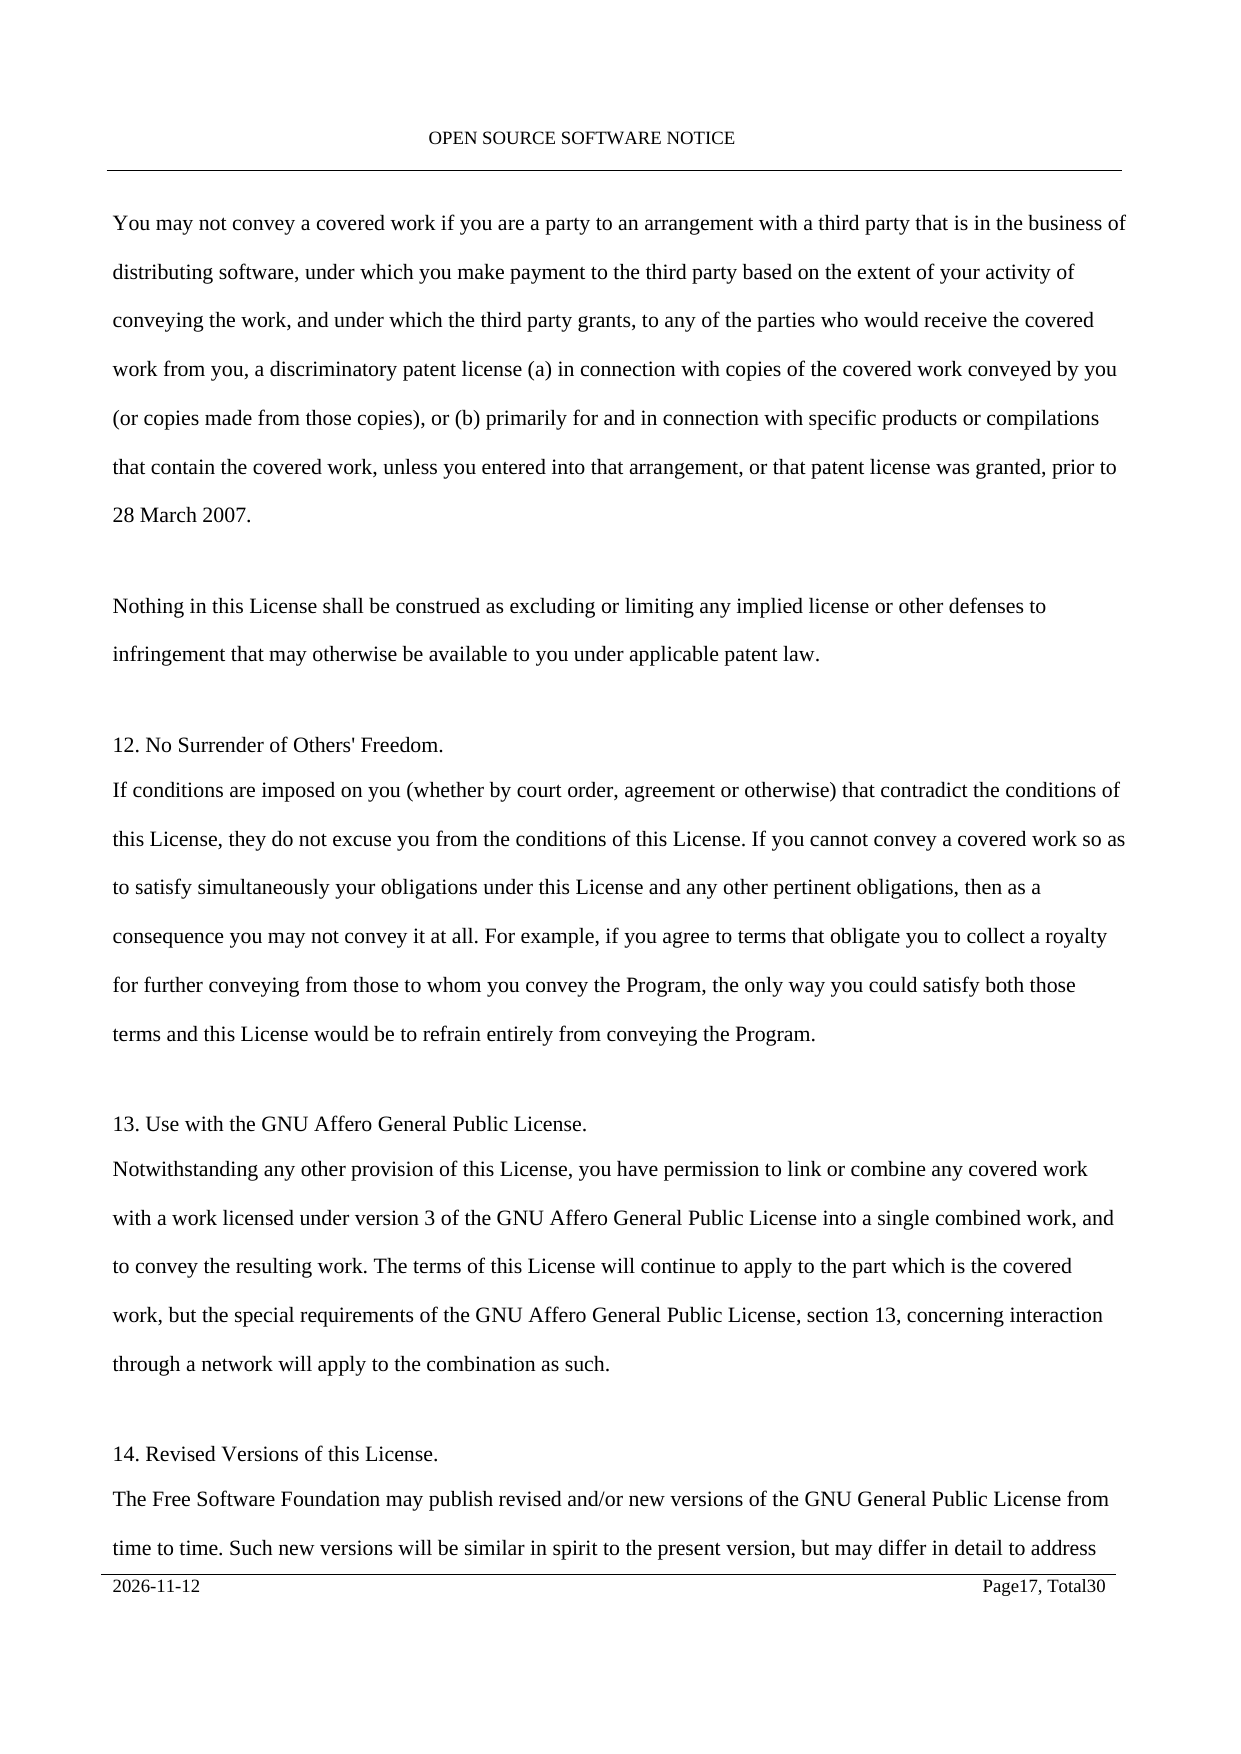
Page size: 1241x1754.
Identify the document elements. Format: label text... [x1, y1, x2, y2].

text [112, 206, 1128, 531]
text 14. Revised Versions of this License. [112, 1437, 1128, 1470]
text Notwithstanding any other provision of this License, you have permission to link or combine any covered work with a work licensed under version 3 of the GNU Affero General Public License into a single combined work, and to convey the resulting work. The terms of this License will continue to apply to the part which is the covered work, but the special requirements of the GNU Affero General Public License, section 13, concerning interaction through a network will apply to the combination as such. [112, 1152, 1128, 1380]
text 13. Use with the GNU Affero General Public License. [112, 1107, 1128, 1139]
text 12. No Surrender of Others' Freedom. [112, 728, 1128, 761]
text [112, 1482, 1128, 1564]
text If conditions are imposed on you (whether by court order, agreement or otherwise) that contradict the conditions of this License, they do not excuse you from the conditions of this License. If you cannot convey a covered work so as to satisfy simultaneously your obligations under this License and any other pertinent obligations, then as a consequence you may not convey it at all. For example, if you agree to terms that obligate you to collect a royalty for further conveying from those to whom you convey the Program, the only way you could satisfy both those terms and this License would be to refrain entirely from conveying the Program. [112, 773, 1128, 1049]
text Nothing in this License shall be construed as excluding or limiting any implied license or other defenses to infringement that may otherwise be available to you under applicable patent law. [112, 589, 1128, 670]
